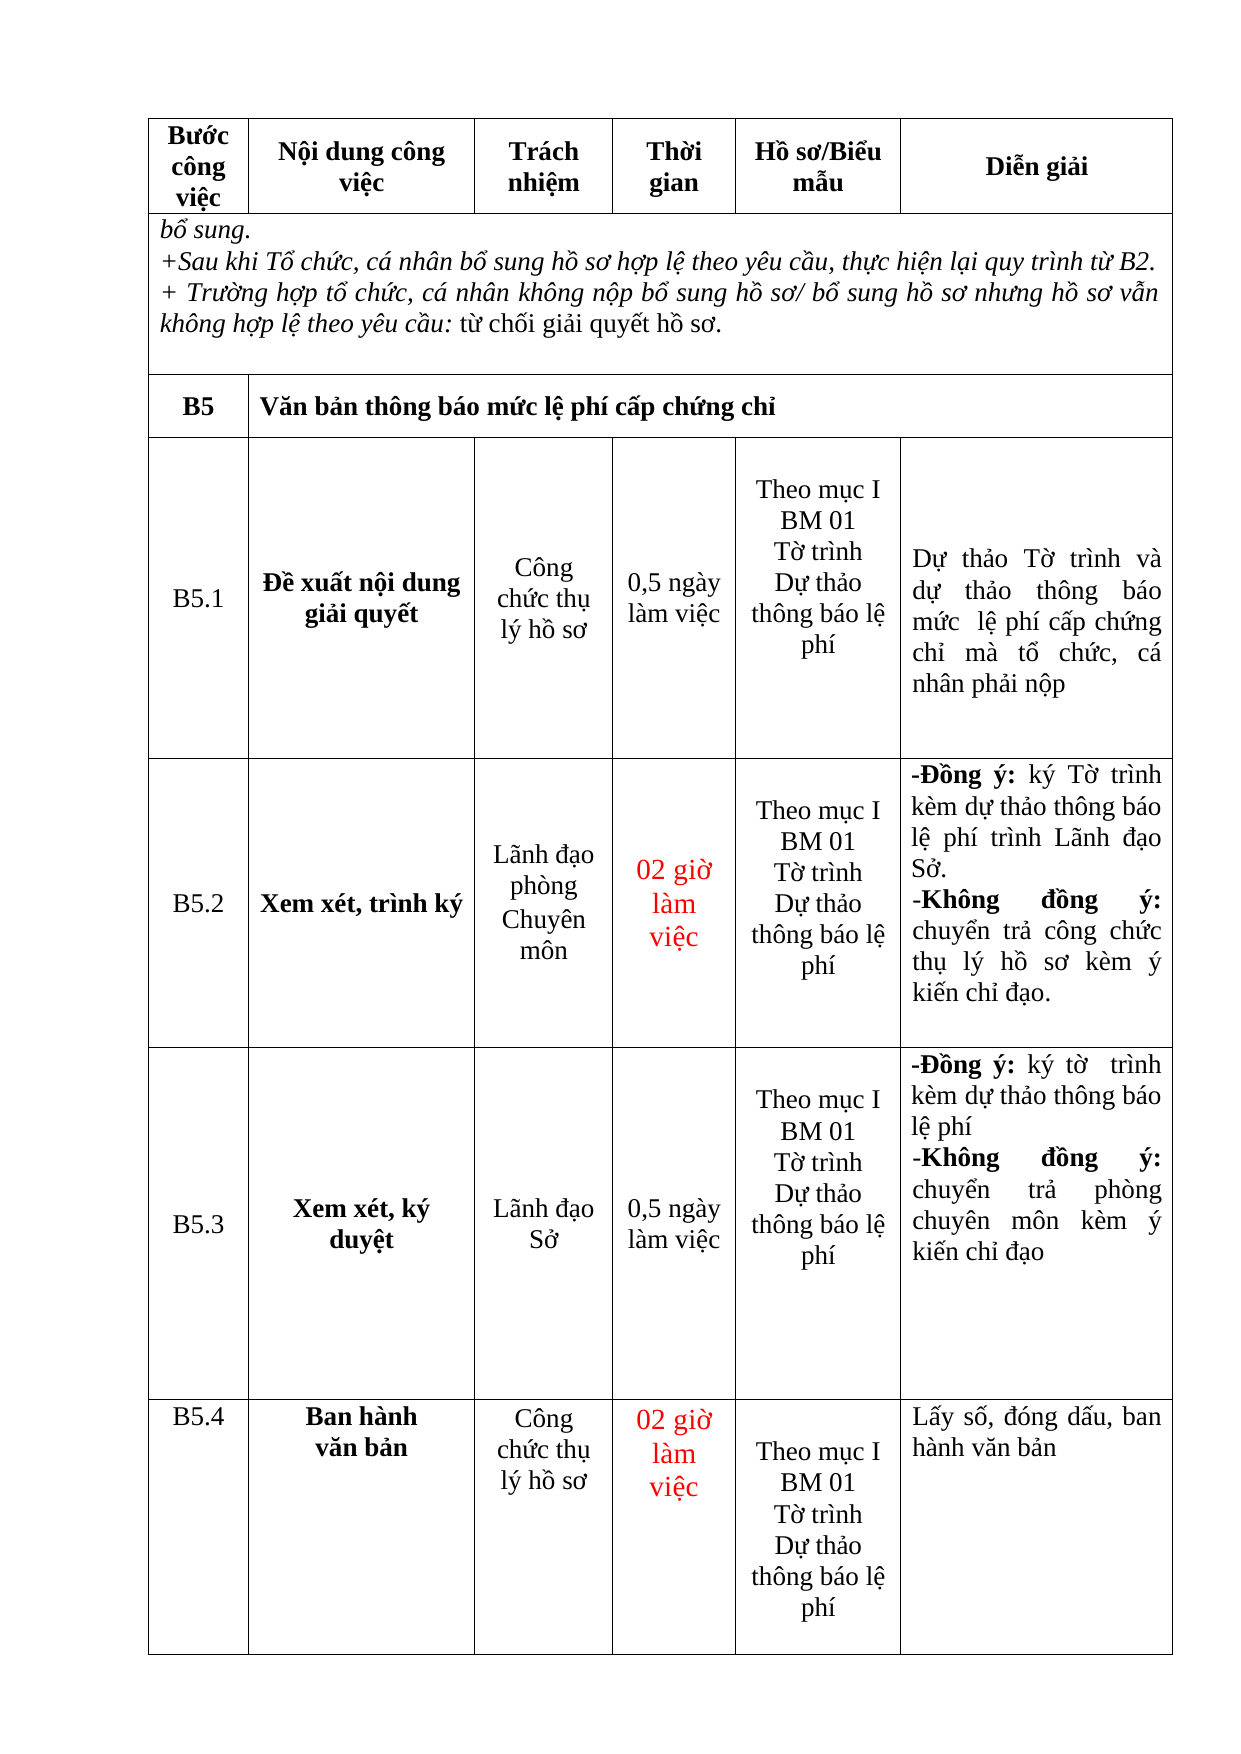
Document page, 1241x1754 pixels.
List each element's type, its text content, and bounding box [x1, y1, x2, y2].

table_header Thời gian [613, 119, 735, 213]
table_cell B5.2 [149, 759, 248, 1047]
table_cell B5.4 [149, 1400, 248, 1653]
table_cell Xem xét, trình ký [249, 759, 474, 1047]
table_cell Theo mục I BM 01 Tờ trình Dự thảo thông báo lệ phí [736, 438, 900, 757]
table_cell -Đồng ý: ký tờ trình kèm dự thảo thông báo lệ phí -Không đồng ý: chuyển trả phòng chuyên môn kèm ý kiến chỉ đạo [901, 1048, 1172, 1399]
table_cell Văn bản thông báo mức lệ phí cấp chứng chỉ [249, 375, 1172, 437]
table_cell Đề xuất nội dung giải quyết [249, 438, 474, 757]
table_cell Dự thảo Tờ trình và dự thảo thông báo mức lệ phí cấp chứng chỉ mà tổ chức, cá nhân phải nộp [901, 438, 1172, 757]
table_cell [736, 1400, 900, 1653]
table_cell 02 giờ làm việc [613, 1400, 735, 1653]
table_header Nội dung công việc [249, 119, 474, 213]
table_cell Công chức thụ lý hồ sơ [475, 1400, 612, 1653]
table_cell Công chức thụ lý hồ sơ [475, 438, 612, 757]
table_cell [149, 214, 1172, 373]
table_header Bước công việc [149, 119, 248, 213]
table_cell Xem xét, ký duyệt [249, 1048, 474, 1399]
table_header Hồ sơ/Biểu mẫu [736, 119, 900, 213]
table_cell B5.1 [149, 438, 248, 757]
table_cell Lãnh đạo phòng Chuyên môn [475, 759, 612, 1047]
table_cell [736, 1048, 900, 1399]
table_cell B5.3 [149, 1048, 248, 1399]
table_cell -Đồng ý: ký Tờ trình kèm dự thảo thông báo lệ phí trình Lãnh đạo Sở. -Không đồng ý: chuyển trả công chức thụ lý hồ sơ kèm ý kiến chỉ đạo. [901, 759, 1172, 1047]
table_cell Ban hành văn bản [249, 1400, 474, 1653]
table_header Diễn giải [901, 119, 1172, 213]
table_cell Lấy số, đóng dấu, ban hành văn bản [901, 1400, 1172, 1653]
table_header Trách nhiệm [475, 119, 612, 213]
table_cell 0,5 ngày làm việc [613, 438, 735, 757]
table_cell Theo mục I BM 01 Tờ trình Dự thảo thông báo lệ phí [736, 759, 900, 1047]
table_cell B5 [149, 375, 248, 437]
table_cell Lãnh đạo Sở [475, 1048, 612, 1399]
table_cell 0,5 ngày làm việc [613, 1048, 735, 1399]
table_cell 02 giờ làm việc [613, 759, 735, 1047]
